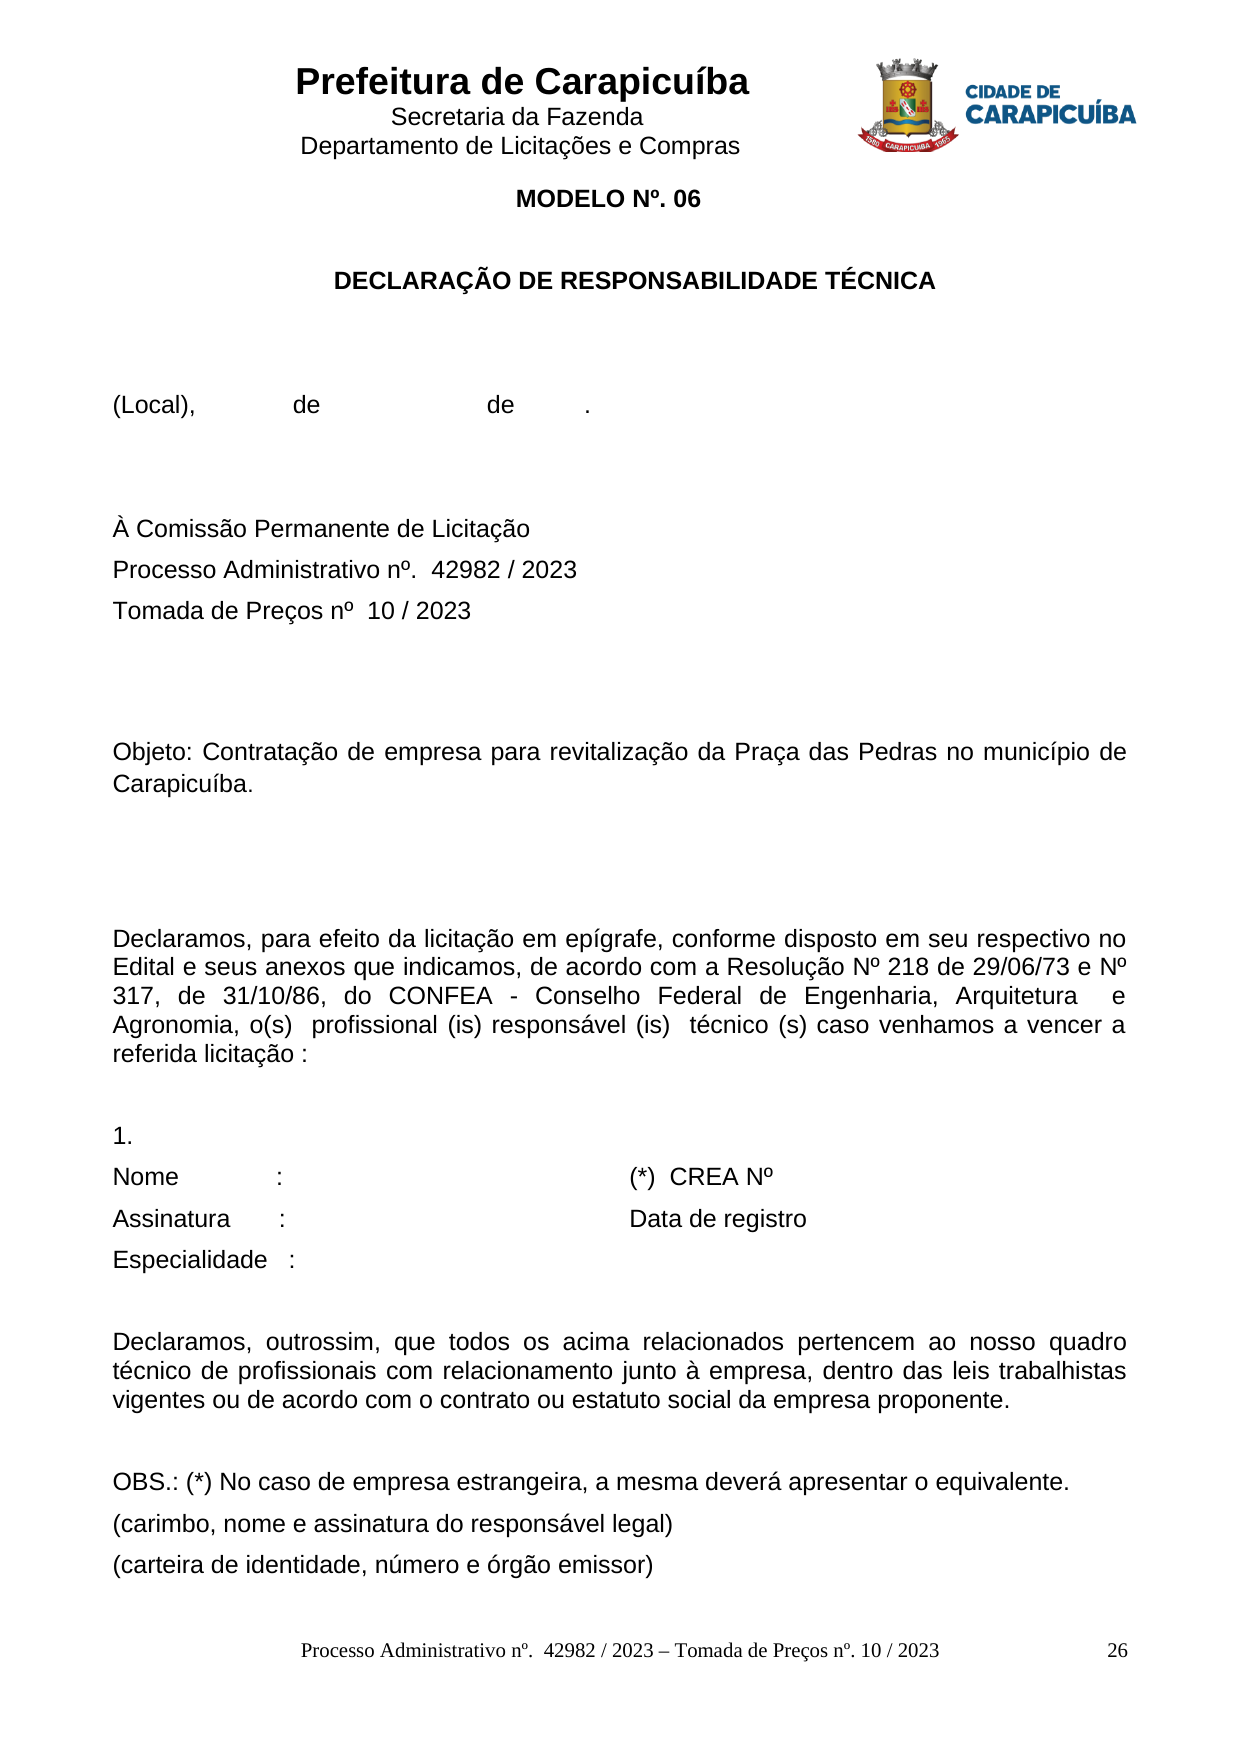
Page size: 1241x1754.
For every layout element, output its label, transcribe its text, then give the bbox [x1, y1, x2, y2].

text DECLARAÇÃO DE RESPONSABILIDADE TÉCNICA [112, 266, 1104, 295]
text Declaramos, para efeito da licitação em epígrafe, conforme disposto em seu respectivo no Edital e seus anexos que indicamos, de acordo com a Resolução Nº 218 de 29/06/73 e Nº 317, de 31/10/86, do CONFEA - Conselho Federal de Engenharia, Arquitetura e Agronomia, o(s) profissional (is) responsável (is) técnico (s) caso venhamos a vencer a referida licitação : [112, 924, 1128, 1067]
text Nome : (*) CREA Nº [112, 1162, 1104, 1191]
text Assinatura : Data de registro [112, 1204, 1104, 1232]
text Processo Administrativo nº. 42982 / 2023 [112, 555, 1104, 584]
text Tomada de Preços nº 10 / 2023 [112, 596, 1104, 625]
text 1. [112, 1121, 1104, 1150]
text Declaramos, outrossim, que todos os acima relacionados pertencem ao nosso quadro técnico de profissionais com relacionamento junto à empresa, dentro das leis trabalhistas vigentes ou de acordo com o contrato ou estatuto social da empresa proponente. [112, 1327, 1128, 1414]
text (carimbo, nome e assinatura do responsável legal) [112, 1509, 1128, 1537]
text À Comissão Permanente de Licitação [112, 514, 1104, 542]
picture [857, 57, 1139, 152]
text (Local), de de . [112, 390, 1104, 419]
text MODELO Nº. 06 [112, 184, 1104, 212]
text Objeto: Contratação de empresa para revitalização da Praça das Pedras no município de Carapicuíba. [112, 736, 1128, 798]
text (carteira de identidade, número e órgão emissor) [112, 1550, 1128, 1579]
text OBS.: (*) No caso de empresa estrangeira, a mesma deverá apresentar o equivalente. [112, 1467, 1128, 1496]
text Especialidade : [112, 1245, 1104, 1274]
